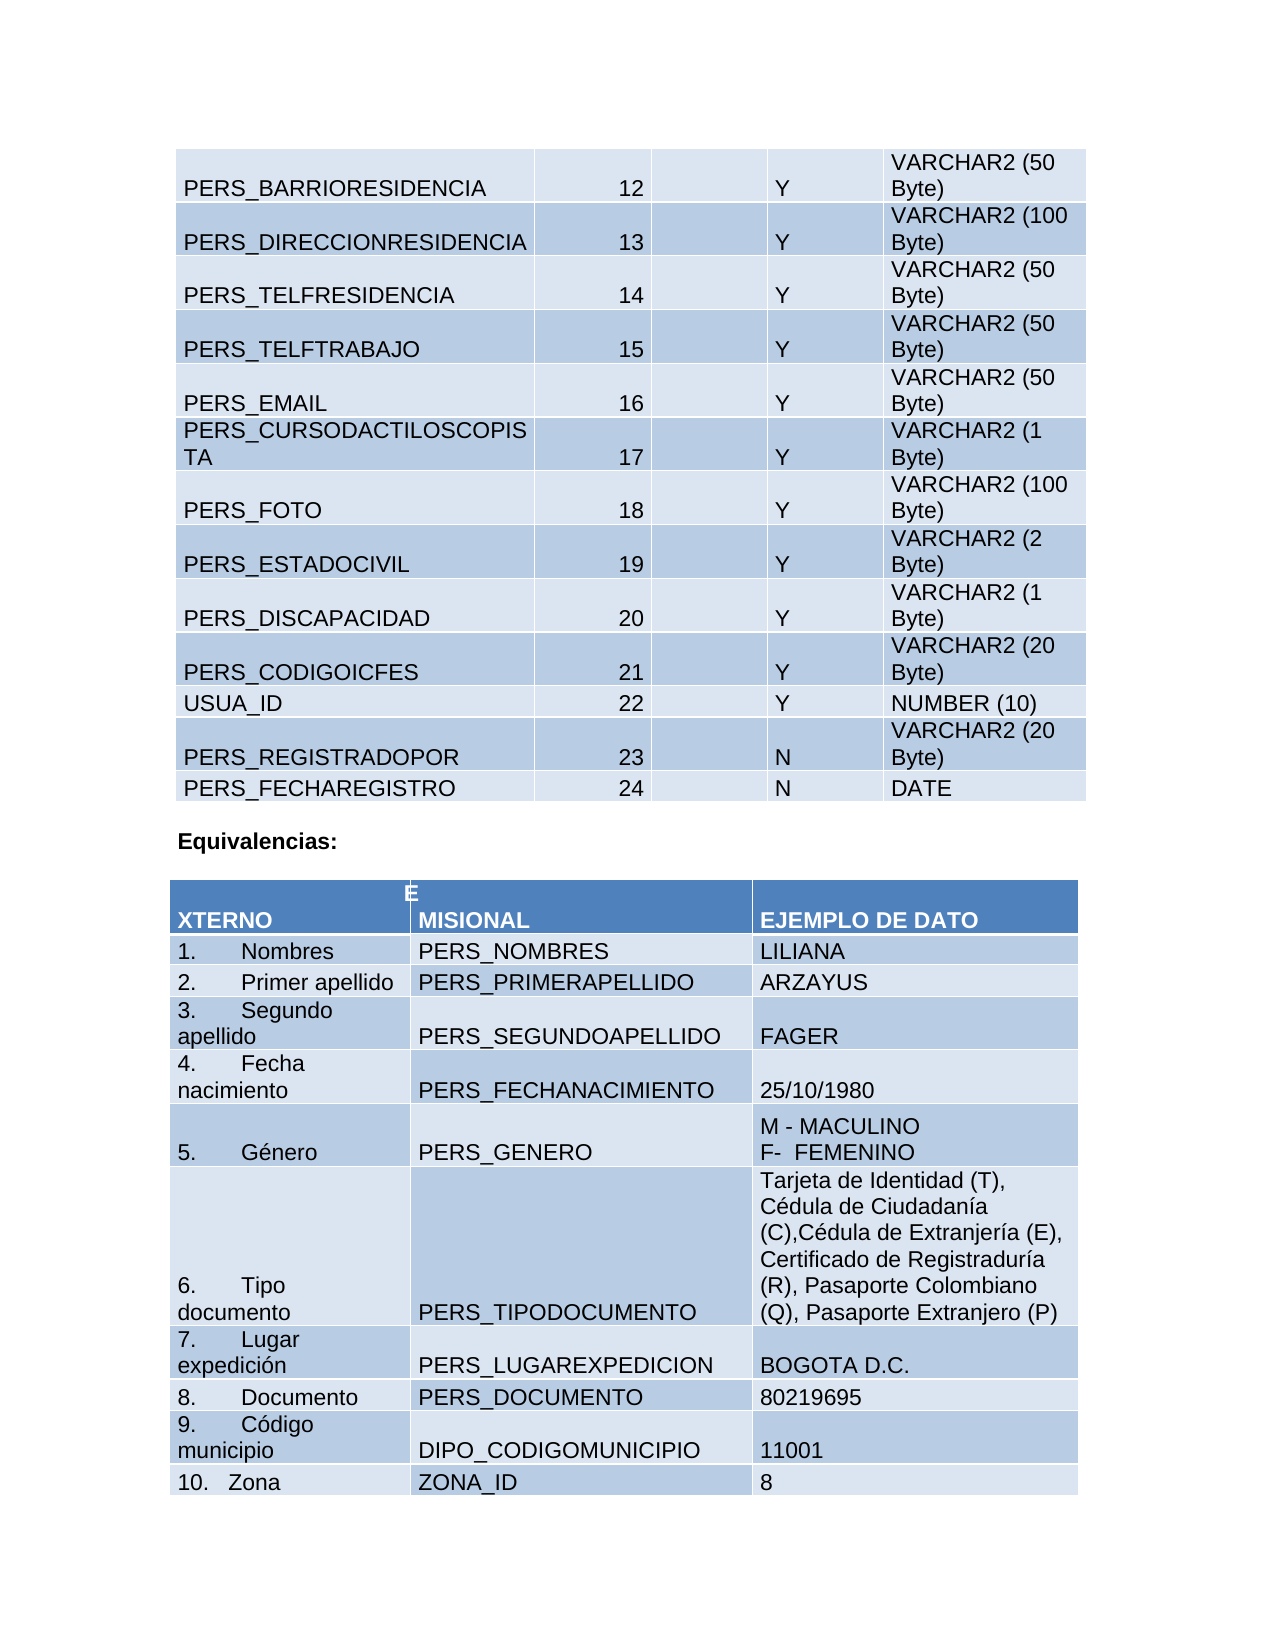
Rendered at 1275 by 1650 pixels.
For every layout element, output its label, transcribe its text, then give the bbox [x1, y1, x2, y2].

table_header EXTERNO [170, 880, 410, 933]
table_cell ZONA_ID [411, 1465, 752, 1495]
table_cell Y [768, 633, 883, 685]
table_cell [652, 310, 767, 363]
table_cell 14 [535, 256, 651, 309]
table_cell [652, 471, 767, 524]
table_header EJEMPLO DE DATO [753, 880, 1078, 933]
table_cell VARCHAR2 (100 Byte) [884, 203, 1086, 255]
table_cell VARCHAR2 (1 Byte) [884, 418, 1086, 470]
table_cell 9. Código municipio [170, 1411, 410, 1463]
table_cell PERS_CODIGOICFES [176, 633, 534, 685]
table_cell [652, 256, 767, 309]
table_cell 13 [535, 203, 651, 255]
table_cell 8 [753, 1465, 1078, 1495]
table_cell 22 [535, 686, 651, 716]
table_cell Y [768, 686, 883, 716]
table_cell PERS_TELFRESIDENCIA [176, 256, 534, 309]
table_cell N [768, 771, 883, 801]
table_cell VARCHAR2 (2 Byte) [884, 525, 1086, 578]
table_cell NUMBER (10) [884, 686, 1086, 716]
table_cell USUA_ID [176, 686, 534, 716]
table_header MISIONAL [411, 880, 752, 933]
table_cell PERS_SEGUNDOAPELLIDO [411, 997, 752, 1049]
table_cell PERS_PRIMERAPELLIDO [411, 965, 752, 996]
text Equivalencias: [177, 828, 1098, 854]
table_cell 4. Fecha nacimiento [170, 1050, 410, 1103]
table_cell 19 [535, 525, 651, 578]
table_cell Y [768, 418, 883, 470]
table_cell Y [768, 525, 883, 578]
table_cell PERS_DIRECCIONRESIDENCIA [176, 203, 534, 255]
table_cell N [768, 718, 883, 770]
table_cell [652, 525, 767, 578]
table_cell 6. Tipo documento [170, 1167, 410, 1325]
table_cell 1. Nombres [170, 936, 410, 964]
table_cell 5. Género [170, 1104, 410, 1166]
table_cell 16 [535, 364, 651, 416]
table_cell [652, 579, 767, 631]
table_cell Y [768, 310, 883, 363]
table_cell ARZAYUS [753, 965, 1078, 996]
table_cell [652, 686, 767, 716]
table_cell 11001 [753, 1411, 1078, 1463]
table_cell PERS_DISCAPACIDAD [176, 579, 534, 631]
table_cell 20 [535, 579, 651, 631]
table_cell VARCHAR2 (50 Byte) [884, 149, 1086, 201]
table_cell PERS_GENERO [411, 1104, 752, 1166]
table_cell VARCHAR2 (1 Byte) [884, 579, 1086, 631]
table_cell 8. Documento [170, 1380, 410, 1410]
table_cell PERS_FECHAREGISTRO [176, 771, 534, 801]
table_cell 80219695 [753, 1380, 1078, 1410]
table_cell Y [768, 364, 883, 416]
table_cell VARCHAR2 (50 Byte) [884, 310, 1086, 363]
table_cell Y [768, 579, 883, 631]
table_cell [652, 149, 767, 201]
table_cell PERS_TIPODOCUMENTO [411, 1167, 752, 1325]
table_cell 25/10/1980 [753, 1050, 1078, 1103]
table_cell Tarjeta de Identidad (T), Cédula de Ciudadanía (C),Cédula de Extranjería (E), Certificado de Registraduría (R), Pasaporte Colombiano (Q), Pasaporte Extranjero (P) [753, 1167, 1078, 1325]
table_cell PERS_TELFTRABAJO [176, 310, 534, 363]
table_cell PERS_BARRIORESIDENCIA [176, 149, 534, 201]
table_cell VARCHAR2 (100 Byte) [884, 471, 1086, 524]
table_cell PERS_CURSODACTILOSCOPISTA [176, 418, 534, 470]
table_cell Y [768, 471, 883, 524]
table_cell PERS_DOCUMENTO [411, 1380, 752, 1410]
table_cell [652, 364, 767, 416]
table_cell 21 [535, 633, 651, 685]
table_cell PERS_REGISTRADOPOR [176, 718, 534, 770]
table_cell 15 [535, 310, 651, 363]
table_cell 7. Lugar expedición [170, 1326, 410, 1378]
table_cell LILIANA [753, 936, 1078, 964]
table_cell [652, 771, 767, 801]
table_cell PERS_FOTO [176, 471, 534, 524]
table_cell PERS_LUGAREXPEDICION [411, 1326, 752, 1378]
table_cell PERS_ESTADOCIVIL [176, 525, 534, 578]
table_cell DATE [884, 771, 1086, 801]
table_cell VARCHAR2 (20 Byte) [884, 718, 1086, 770]
table_cell FAGER [753, 997, 1078, 1049]
table_cell 18 [535, 471, 651, 524]
table_cell PERS_NOMBRES [411, 934, 752, 964]
table_cell 24 [535, 771, 651, 801]
table_cell Y [768, 256, 883, 309]
table_cell [652, 418, 767, 470]
table_cell 2. Primer apellido [170, 965, 410, 996]
table_cell Y [768, 203, 883, 255]
table_cell PERS_FECHANACIMIENTO [411, 1050, 752, 1103]
table_cell DIPO_CODIGOMUNICIPIO [411, 1411, 752, 1463]
table_cell [652, 203, 767, 255]
table_cell 12 [535, 149, 651, 201]
table_cell 10. Zona [170, 1465, 410, 1495]
table_cell VARCHAR2 (50 Byte) [884, 256, 1086, 309]
table_cell 23 [535, 718, 651, 770]
table_cell [652, 633, 767, 685]
table_cell M - MACULINO F- FEMENINO [753, 1104, 1078, 1166]
table_cell PERS_EMAIL [176, 364, 534, 416]
table_cell BOGOTA D.C. [753, 1326, 1078, 1378]
table_cell [652, 718, 767, 770]
table_cell VARCHAR2 (20 Byte) [884, 633, 1086, 685]
table_cell Y [768, 149, 883, 201]
table_cell VARCHAR2 (50 Byte) [884, 364, 1086, 416]
table_cell 3. Segundo apellido [170, 997, 410, 1049]
table_cell 17 [535, 418, 651, 470]
